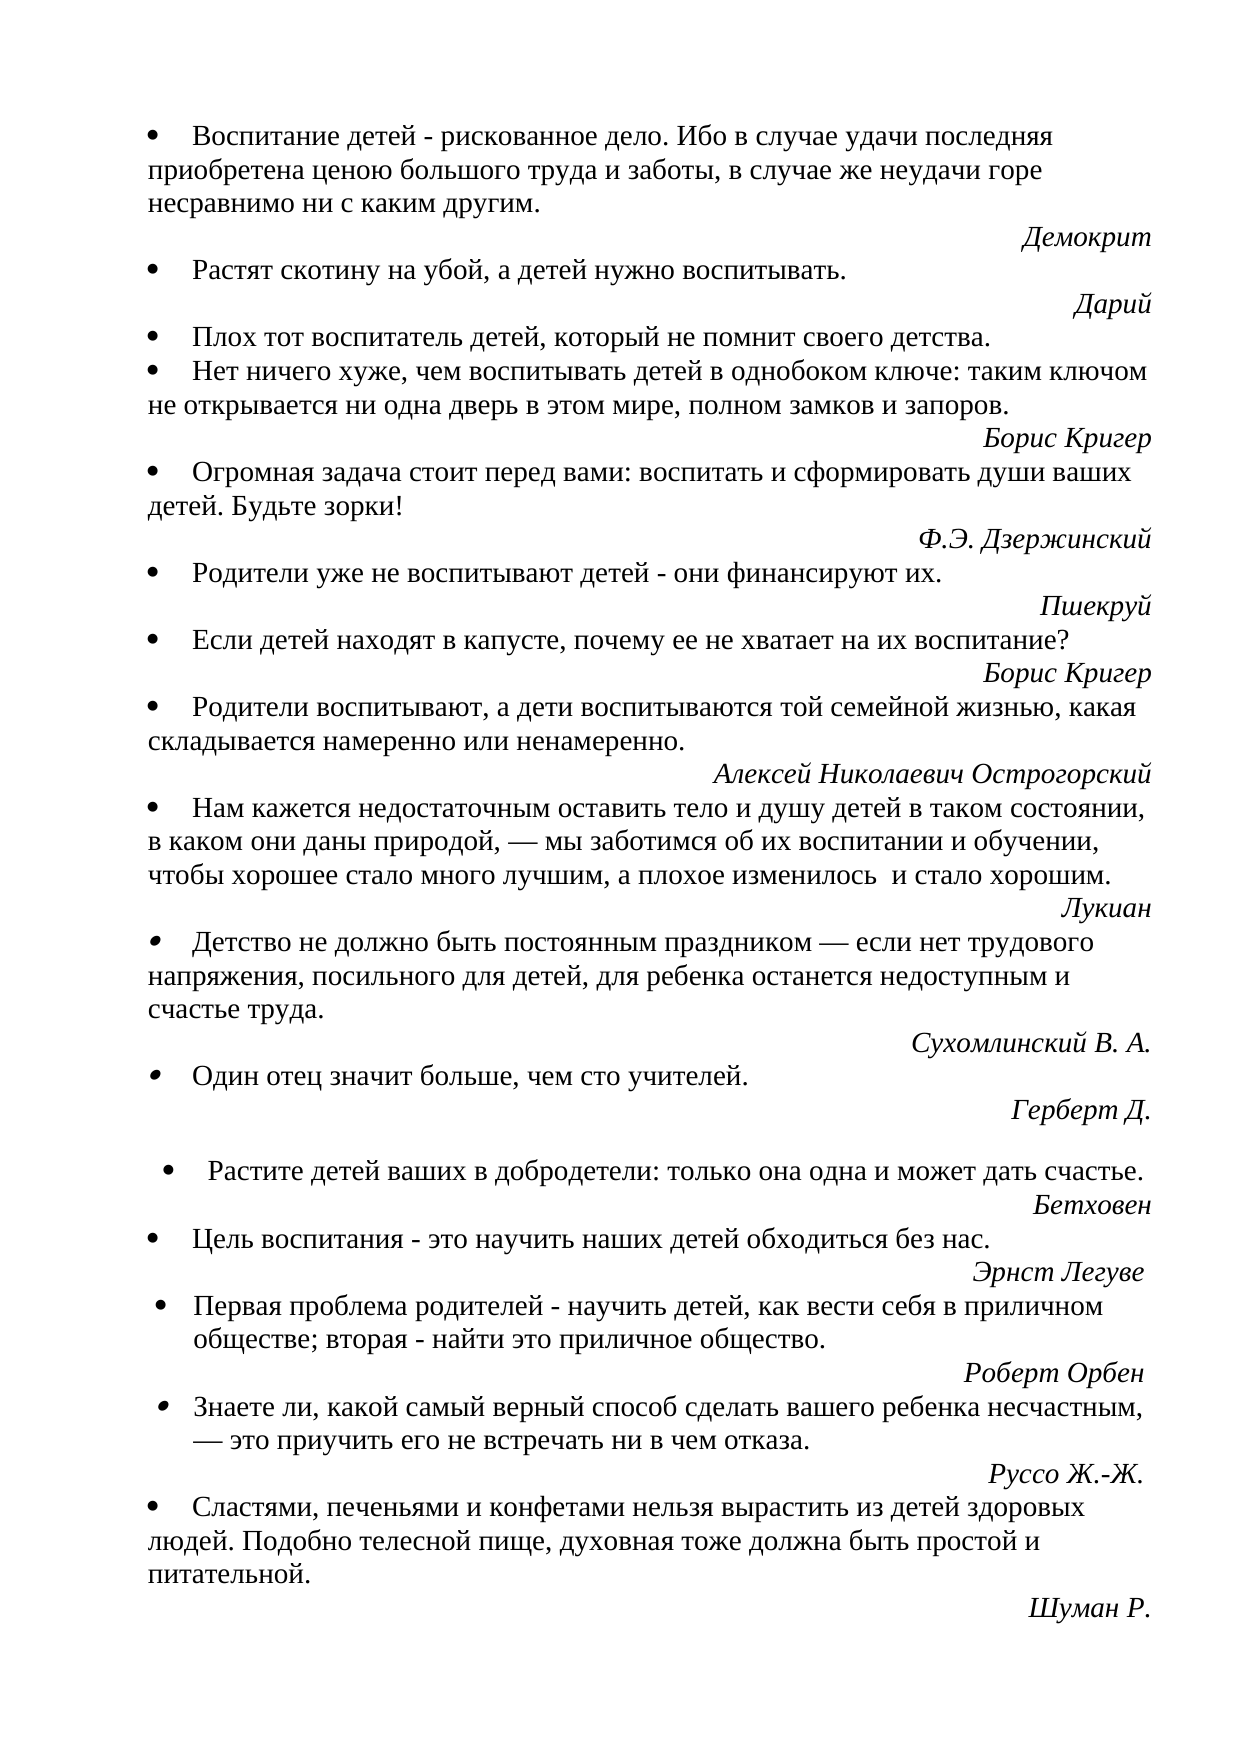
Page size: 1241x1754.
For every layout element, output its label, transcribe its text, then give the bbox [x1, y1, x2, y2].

list Руссо Ж.-Ж. [193, 1456, 1152, 1489]
list Воспитание детей - рискованное дело. Ибо в случае удачи последняя приобретена ценою большого труда и заботы, в случае же неудачи горе несравнимо ни с каким другим. [148, 118, 1152, 219]
list Шуман Р. [148, 1590, 1152, 1624]
list Плох тот воспитатель детей, который не помнит своего детства. [148, 319, 1152, 353]
list Ф.Э. Дзержинский [148, 521, 1152, 555]
list Пшекруй [148, 588, 1152, 622]
list Один отец значит больше, чем сто учителей. [148, 1058, 1152, 1092]
list Детство не должно быть постоянным праздником — если нет трудового напряжения, посильного для детей, для ребенка останется недоступным и счастье труда. [148, 924, 1152, 1025]
list Растите детей ваших в добродетели: только она одна и может дать счастье. Бетховен [148, 1153, 1152, 1221]
list Первая проблема родителей - научить детей, как вести себя в приличном обществе; вторая - найти это приличное общество. [156, 1288, 1152, 1355]
list Нам кажется недостаточным оставить тело и душу детей в таком состоянии, в каком они даны природой, — мы заботимся об их воспитании и обучении, чтобы хорошее стало много лучшим, а плохое изменилось и стало хорошим. [148, 790, 1152, 891]
list Алексей Николаевич Острогорский [148, 756, 1152, 790]
list Если детей находят в капусте, почему ее не хватает на их воспитание? [148, 622, 1152, 656]
list Растят скотину на убой, а детей нужно воспитывать. [148, 252, 1152, 286]
list Дарий [148, 286, 1152, 319]
list Родители уже не воспитывают детей - они финансируют их. [148, 555, 1152, 588]
list Эрнст Легуве [148, 1254, 1152, 1288]
list Огромная задача стоит перед вами: воспитать и сформировать души ваших детей. Будьте зорки! [148, 454, 1152, 521]
list Борис Кригер [148, 656, 1152, 689]
list Цель воспитания - это научить наших детей обходиться без нас. [148, 1221, 1152, 1254]
list Знаете ли, какой самый верный способ сделать вашего ребенка несчастным,— это приучить его не встречать ни в чем отказа. [156, 1389, 1152, 1456]
list Лукиан [148, 891, 1152, 924]
list Родители воспитывают, а дети воспитываются той семейной жизнью, какая складывается намеренно или ненамеренно. [148, 689, 1152, 756]
list Демокрит [148, 219, 1152, 252]
list Роберт Орбен [193, 1355, 1152, 1389]
text Герберт Д. [148, 1092, 1152, 1126]
list Борис Кригер [148, 420, 1152, 454]
list Сластями, печеньями и конфетами нельзя вырастить из детей здоровых людей. Подобно телесной пище, духовная тоже должна быть простой и питательной. [148, 1489, 1152, 1590]
list Сухомлинский В. А. [148, 1025, 1152, 1058]
list Нет ничего хуже, чем воспитывать детей в однобоком ключе: таким ключом не открывается ни одна дверь в этом мире, полном замков и запоров. [148, 353, 1152, 420]
